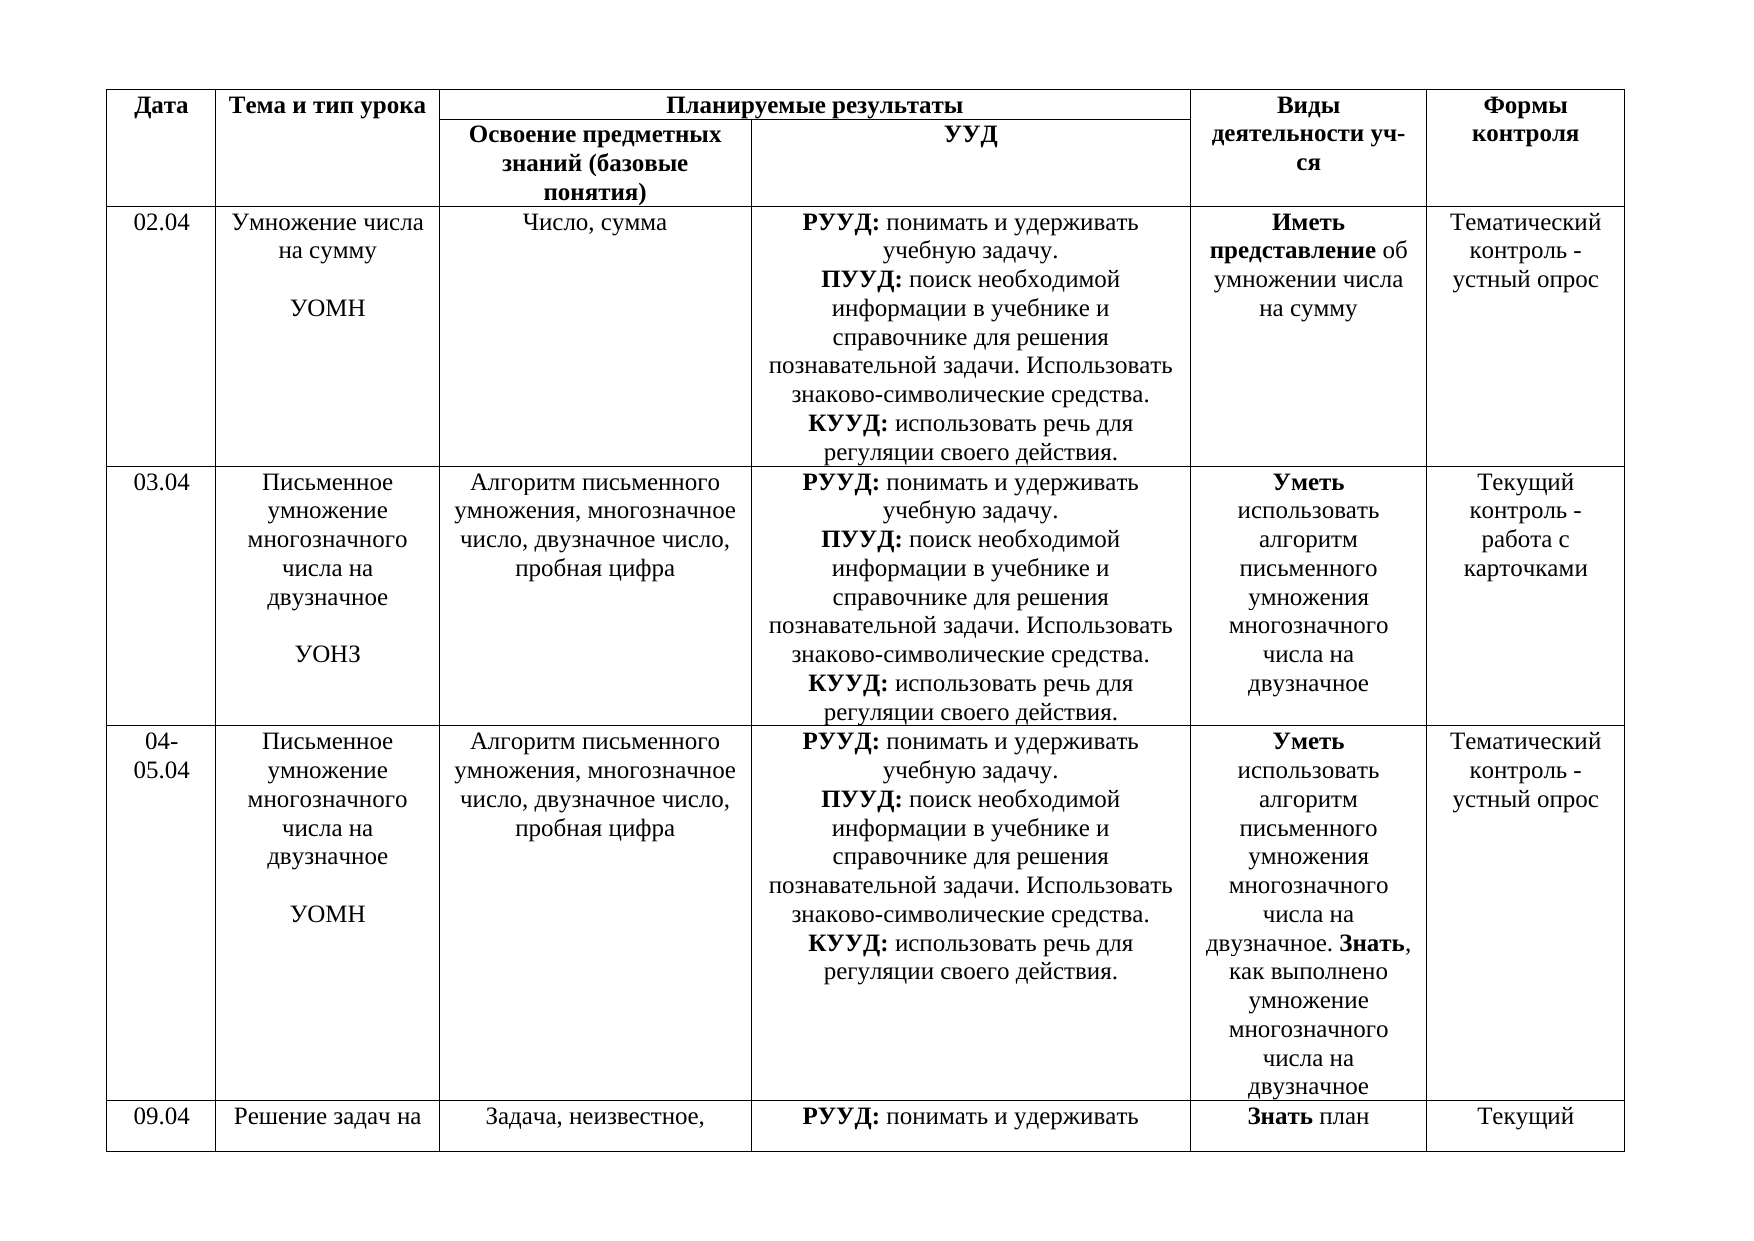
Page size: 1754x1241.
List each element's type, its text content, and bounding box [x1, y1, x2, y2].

table_cell Освоение предметных знаний (базовые понятия) [440, 120, 751, 206]
table_cell Алгоритм письменного умножения, многозначное число, двузначное число, пробная цифра [440, 467, 751, 725]
table_header Тема и тип урока [216, 90, 439, 206]
table_header Планируемые результаты [440, 90, 1190, 118]
table_cell Уметь использовать алгоритм письменного умножения многозначного числа на двузначное [1191, 467, 1426, 725]
table_cell Тематический контроль - устный опрос [1427, 726, 1624, 1100]
table_cell Умножение числа на сумму УОМН [216, 207, 439, 466]
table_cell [752, 1101, 1190, 1151]
table_cell УУД [752, 120, 1190, 206]
table_cell 04-05.04 [107, 726, 215, 1100]
table_header Формы контроля [1427, 90, 1624, 206]
table_cell Текущий контроль - работа с карточками [1427, 467, 1624, 725]
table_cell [440, 1101, 751, 1151]
table_cell Уметь использовать алгоритм письменного умножения многозначного числа на двузначное. Знать, как выполнено умножение многозначного числа на двузначное [1344, 726, 1426, 1100]
table_cell Тематический контроль - устный опрос [1427, 207, 1624, 466]
table_cell Алгоритм письменного умножения, многозначное число, двузначное число, пробная цифра [440, 726, 751, 1100]
table_header Виды деятельности уч-ся [1191, 90, 1426, 206]
table_cell Уметь использовать алгоритм письменного умножения многозначного числа на двузначное. Знать, как выполнено умножение многозначного числа на двузначное [1191, 726, 1273, 1100]
table_cell 09.04 [107, 1101, 215, 1151]
table_cell Число, сумма [440, 207, 751, 466]
table_cell 03.04 [107, 467, 215, 725]
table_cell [1191, 1101, 1426, 1151]
table_cell Письменное умножение многозначного числа на двузначное УОМН [216, 726, 439, 1100]
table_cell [216, 1101, 439, 1151]
table_cell Иметь представление об умножении числа на сумму [1191, 207, 1426, 466]
table_header Дата [107, 90, 215, 206]
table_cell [1427, 1101, 1624, 1151]
table_cell Письменное умножение многозначного числа на двузначное УОНЗ [216, 467, 439, 725]
table_cell 02.04 [107, 207, 215, 466]
